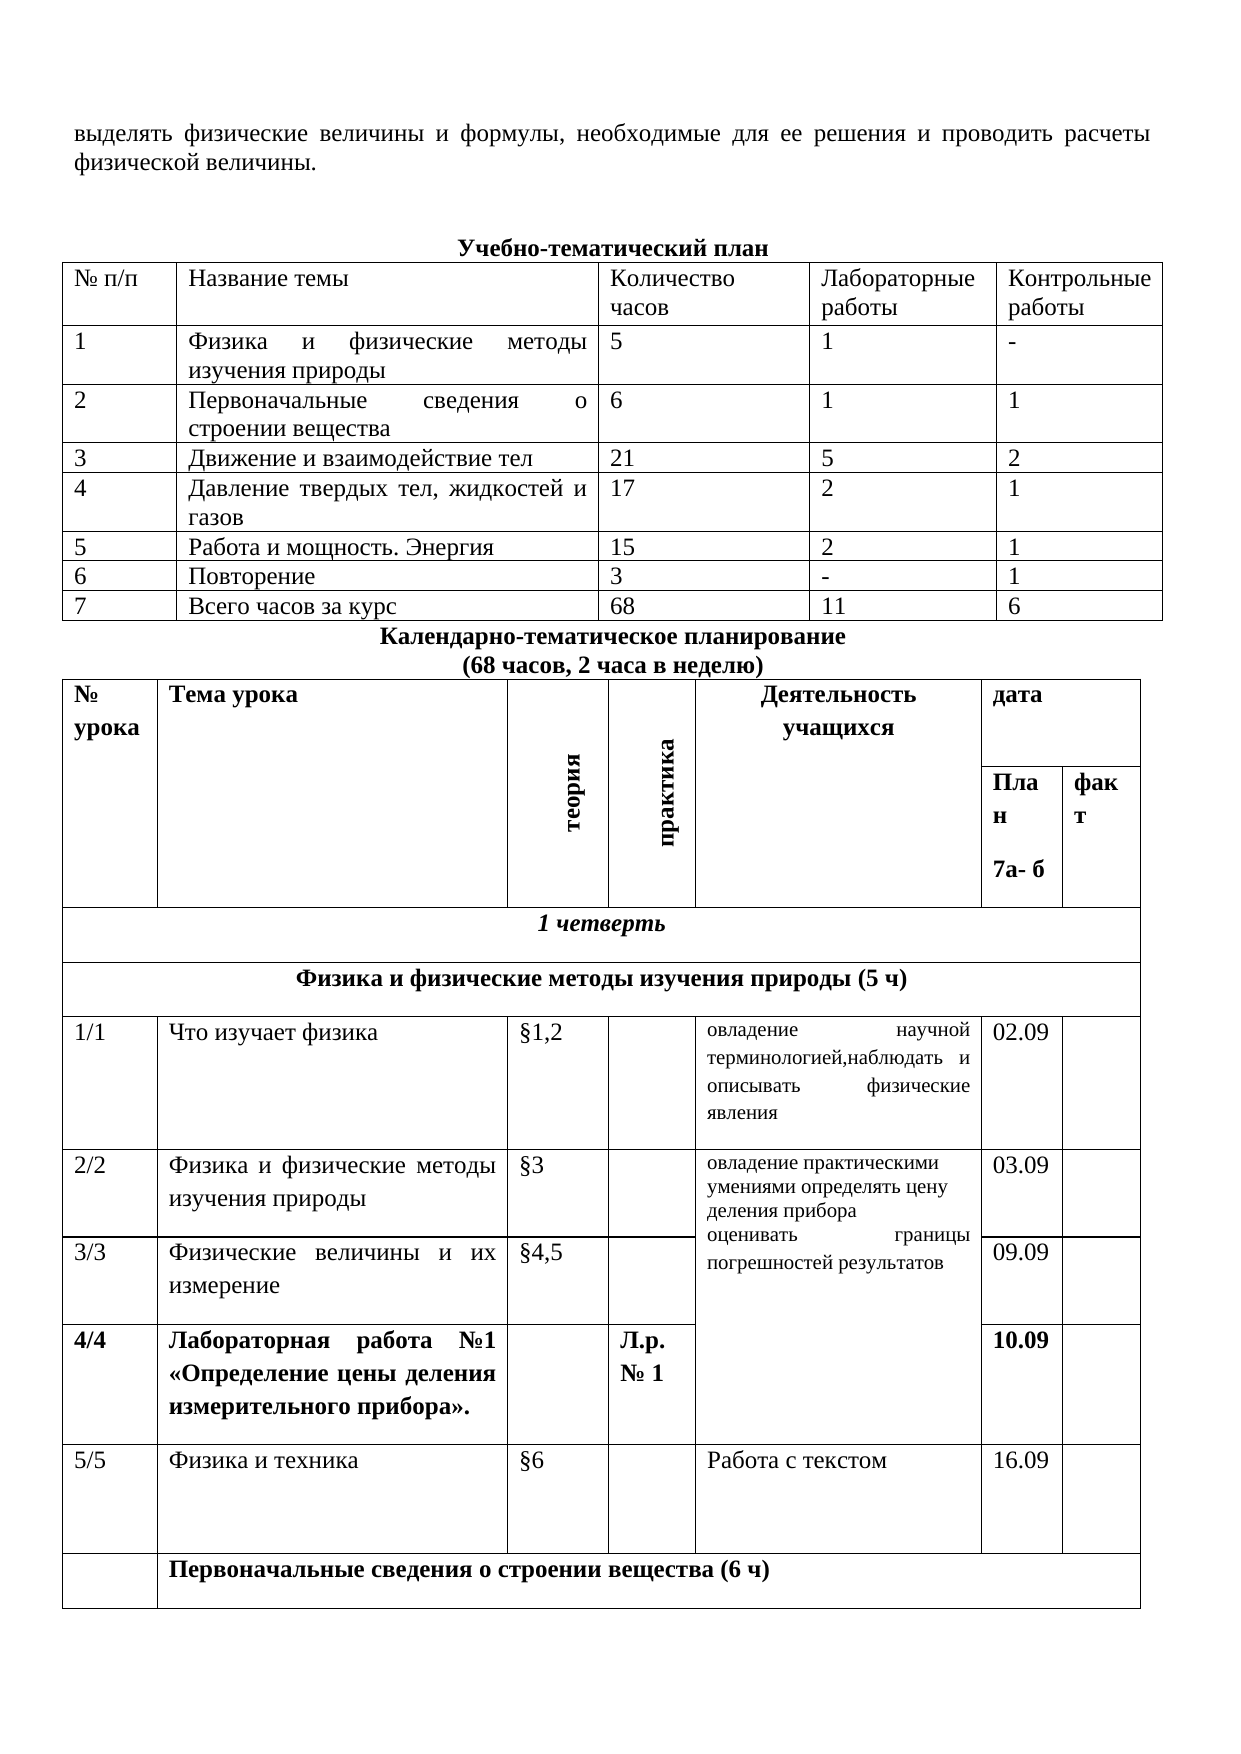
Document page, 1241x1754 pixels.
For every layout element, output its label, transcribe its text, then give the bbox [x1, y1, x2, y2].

table_cell 5 [63, 532, 176, 560]
table_header теория [508, 680, 608, 907]
table_cell Физические величины и их измерение [158, 1238, 507, 1324]
table_cell [609, 1017, 695, 1149]
table_cell Движение и взаимодействие тел [177, 443, 598, 472]
table_cell 03.09 [982, 1150, 1062, 1236]
table_cell 6 [599, 385, 809, 442]
table_cell 09.09 [982, 1238, 1062, 1324]
table_header Количество часов [599, 263, 809, 325]
table_cell Физика и физические методы изучения природы [158, 1150, 507, 1236]
table_cell 3 [599, 561, 809, 590]
table_cell 1 [997, 532, 1162, 560]
table_cell [508, 1325, 608, 1444]
table_cell Лабораторная работа №1 «Определение цены деления измерительного прибора». [158, 1325, 507, 1444]
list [74, 118, 1152, 176]
table_cell [1063, 1017, 1140, 1149]
table_cell 68 [599, 591, 809, 620]
table_header № п/п [63, 263, 176, 325]
table_cell [696, 766, 981, 907]
table_cell 3 [63, 443, 176, 472]
table_cell 7 [63, 591, 176, 620]
table_cell §1,2 [508, 1017, 608, 1149]
table_cell 15 [599, 532, 809, 560]
table_header Лабораторные работы [810, 263, 996, 325]
table_cell овладение практическими умениями определять цену деления прибора оценивать границы погрешностей результатов [696, 1150, 981, 1444]
table_header практика [609, 680, 695, 907]
table_cell 1 [810, 326, 996, 384]
table_header дата [982, 680, 1140, 766]
table_cell Физика и физические методы изучения природы [177, 326, 598, 384]
table_cell овладение научной терминологией,наблюдать и описывать физические явления [696, 1017, 981, 1149]
table_cell 1 [63, 326, 176, 384]
text Календарно-тематическое планирование [74, 621, 1152, 650]
table_cell 2/2 [63, 1150, 157, 1236]
table_header Название темы [177, 263, 598, 325]
table_cell факт [1063, 767, 1140, 907]
table_header № урока [63, 680, 157, 907]
table_cell 2 [63, 385, 176, 442]
table_cell - [997, 326, 1162, 384]
table_cell 2 [810, 473, 996, 531]
table_cell §6 [508, 1445, 608, 1553]
table_cell 1/1 [63, 1017, 157, 1149]
table_cell 21 [599, 443, 809, 472]
table_cell 17 [599, 473, 809, 531]
table_cell Первоначальные сведения о строении вещества [177, 385, 598, 442]
table_cell 5/5 [63, 1445, 157, 1553]
table_cell Повторение [177, 561, 598, 590]
table_header Тема урока [158, 680, 507, 907]
table_cell - [810, 561, 996, 590]
table_cell 2 [997, 443, 1162, 472]
table_cell 3/3 [63, 1238, 157, 1324]
table_cell Что изучает физика [158, 1017, 507, 1149]
table_cell [1063, 1238, 1140, 1324]
table_header Контрольные работы [997, 263, 1162, 325]
table_cell Физика и физические методы изучения природы (5 ч) [63, 963, 1140, 1016]
table_cell 1 [810, 385, 996, 442]
table_cell 10.09 [982, 1325, 1062, 1444]
table_cell Давление твердых тел, жидкостей и газов [177, 473, 598, 531]
table_cell Л.р. № 1 [609, 1325, 695, 1444]
table_cell 5 [599, 326, 809, 384]
table_cell 6 [997, 591, 1162, 620]
table_cell Первоначальные сведения о строении вещества (6 ч) [158, 1554, 1140, 1608]
table_cell Физика и техника [158, 1445, 507, 1553]
table_cell 1 [997, 385, 1162, 442]
table_cell 11 [810, 591, 996, 620]
table_cell 6 [63, 561, 176, 590]
table_cell 1 четверть [63, 908, 1140, 962]
table_cell План 7а- б [982, 767, 1062, 907]
table_cell 4 [63, 473, 176, 531]
table_cell [63, 1554, 157, 1608]
table_cell 5 [810, 443, 996, 472]
table_cell [609, 1445, 695, 1553]
table_cell [1063, 1150, 1140, 1236]
text (68 часов, 2 часа в неделю) [74, 650, 1152, 678]
table_cell Работа и мощность. Энергия [177, 532, 598, 560]
table_cell [609, 1238, 695, 1324]
table_cell [1063, 1445, 1140, 1553]
text Учебно-тематический план [74, 233, 1152, 262]
table_cell 02.09 [982, 1017, 1062, 1149]
table_cell Работа с текстом [696, 1445, 981, 1553]
table_cell §3 [508, 1150, 608, 1236]
table_cell §4,5 [508, 1238, 608, 1324]
table_header Деятельность учащихся [696, 680, 981, 766]
table_cell Всего часов за курс [177, 591, 598, 620]
table_cell 2 [810, 532, 996, 560]
table_cell 4/4 [63, 1325, 157, 1444]
table_cell 1 [997, 561, 1162, 590]
table_cell [1063, 1325, 1140, 1444]
table_cell [609, 1150, 695, 1236]
table_cell 1 [997, 473, 1162, 531]
table_cell 16.09 [982, 1445, 1062, 1553]
